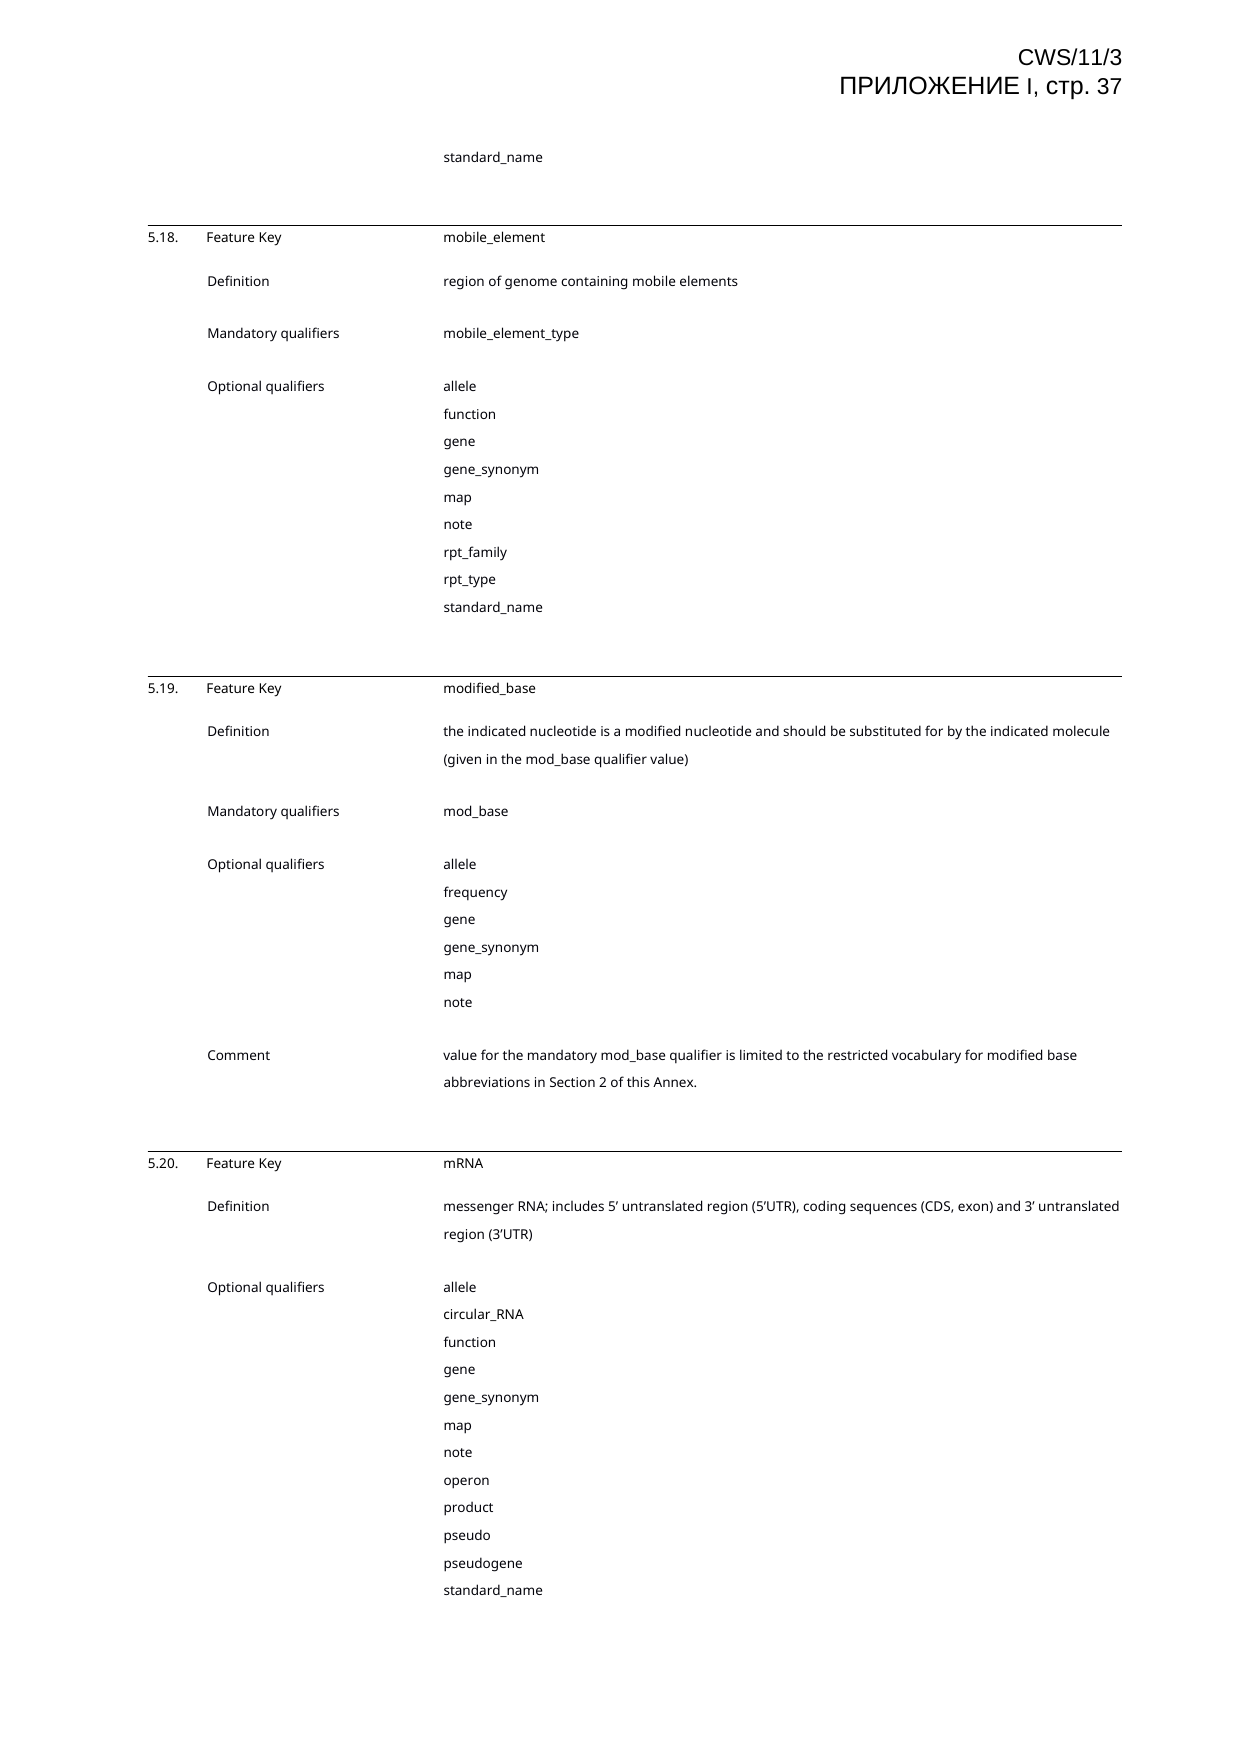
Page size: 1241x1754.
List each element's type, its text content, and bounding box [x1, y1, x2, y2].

text Feature Key modified_base [148, 677, 1122, 697]
text Optional qualifiers allele [207, 377, 1122, 396]
text note [443, 515, 1122, 533]
text gene [443, 432, 1122, 451]
text map [443, 1416, 1122, 1434]
text circular_RNA [208, 1305, 1122, 1323]
text Comment value for the mandatory mod_base qualifier is limited to the restricted vocabulary for modified base abbreviations in Section 2 of this Annex. [207, 1046, 1122, 1092]
text Definition messenger RNA; includes 5’ untranslated region (5’UTR), coding sequences (CDS, exon) and 3’ untranslated region (3’UTR) [207, 1197, 1122, 1243]
text standard_name [443, 148, 1122, 166]
text Optional qualifiers allele [207, 1277, 1122, 1296]
text rpt_type [443, 570, 1122, 589]
text gene_synonym [443, 938, 1122, 956]
text standard_name [443, 598, 1122, 616]
text function [443, 405, 1122, 423]
text gene [443, 910, 1122, 928]
text frequency [443, 882, 1122, 901]
text rpt_family [443, 543, 1122, 561]
text function [443, 1333, 1122, 1351]
text gene_synonym [443, 460, 1122, 478]
text gene [443, 1360, 1122, 1379]
text Definition the indicated nucleotide is a modified nucleotide and should be substituted for by the indicated molecule (given in the mod_base qualifier value) [207, 722, 1122, 768]
text Mandatory qualifiers mod_base [207, 802, 1122, 821]
text Feature Key mobile_element [148, 226, 1122, 247]
text pseudogene [443, 1553, 1122, 1572]
text Mandatory qualifiers mobile_element_type [207, 324, 1122, 343]
text note [443, 993, 1122, 1011]
text operon [443, 1471, 1122, 1489]
text Feature Key mRNA [148, 1152, 1122, 1172]
text product [443, 1498, 1122, 1517]
text Definition region of genome containing mobile elements [207, 272, 1122, 290]
text gene_synonym [443, 1388, 1122, 1406]
text pseudo [443, 1526, 1122, 1544]
text map [443, 487, 1122, 506]
text Optional qualifiers allele [207, 855, 1122, 873]
text standard_name [443, 1581, 1122, 1599]
text note [443, 1443, 1122, 1462]
text map [443, 965, 1122, 984]
